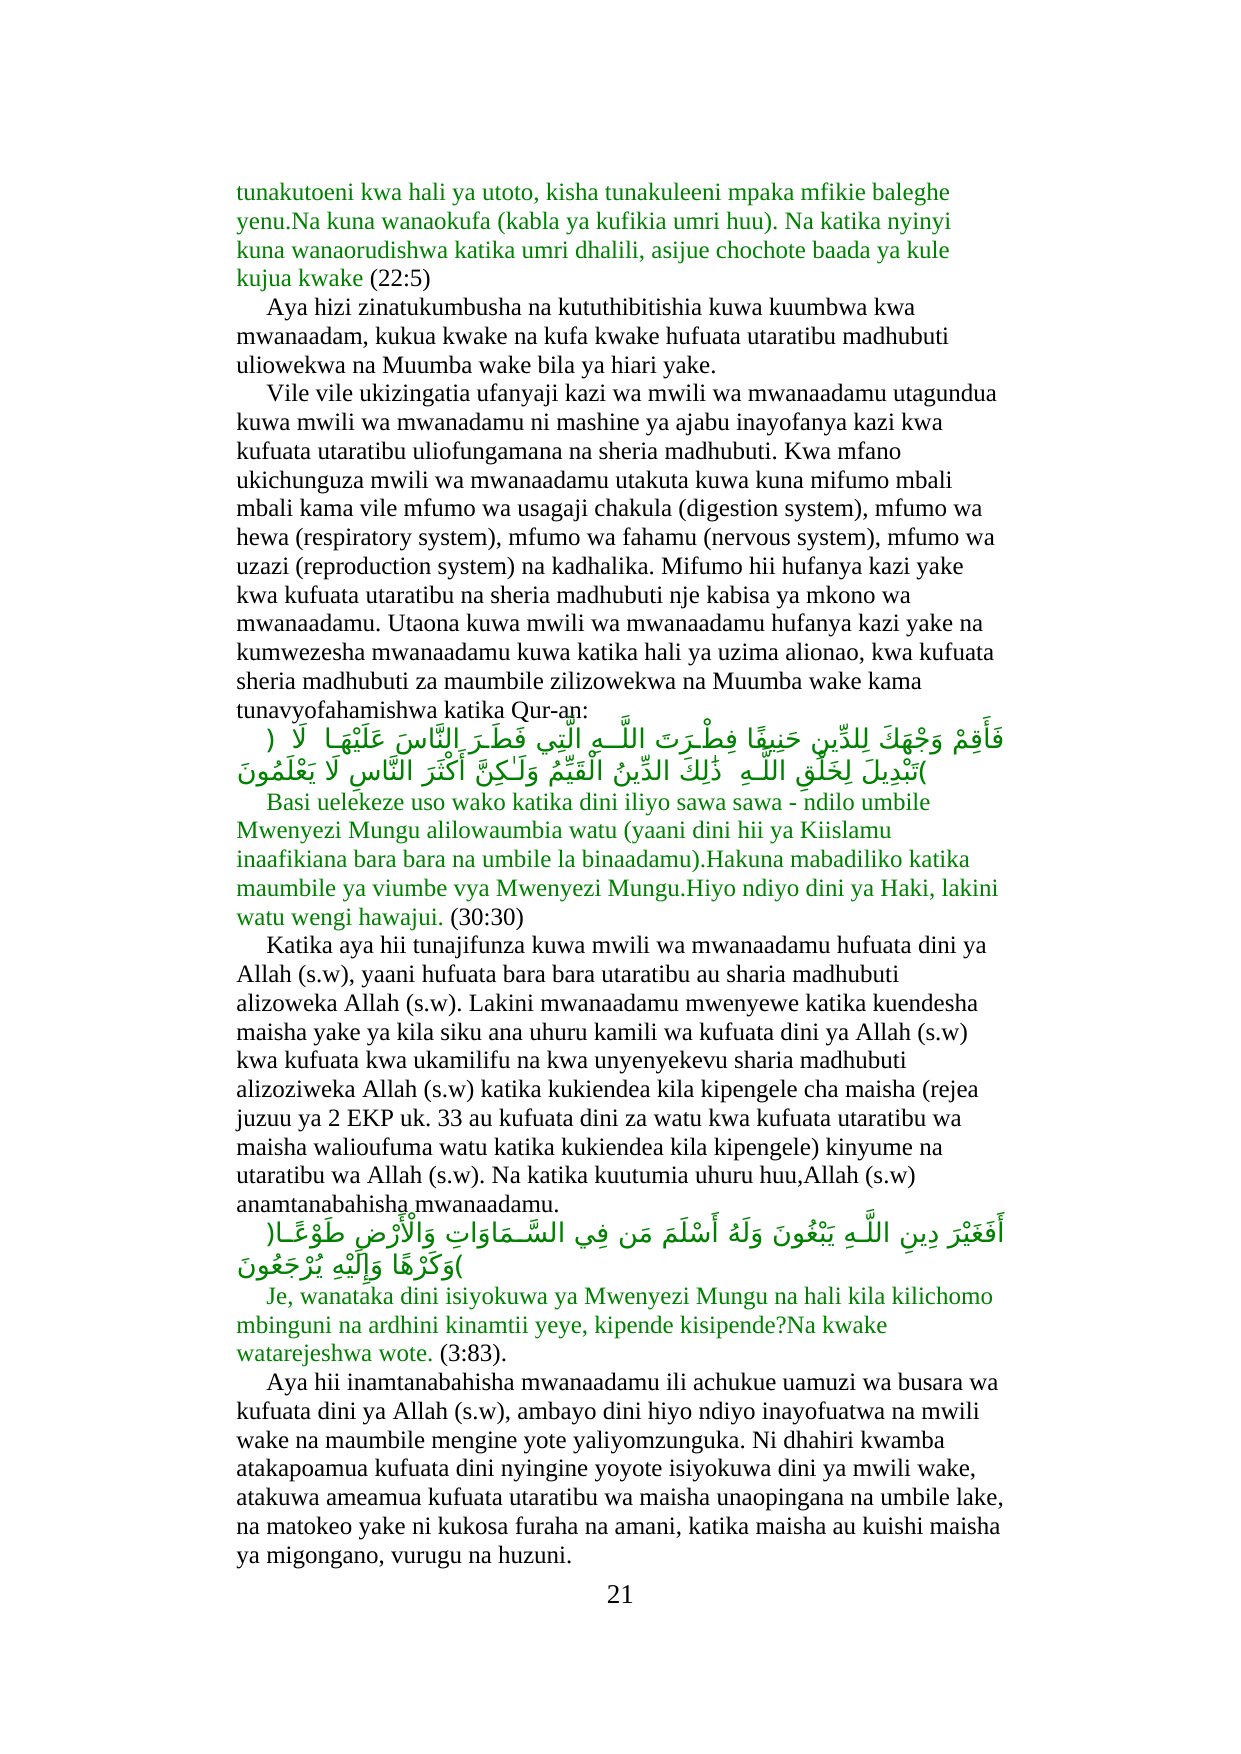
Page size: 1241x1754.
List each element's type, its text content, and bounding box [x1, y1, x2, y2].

text Basi uelekeze uso wako katika dini iliyo sawa sawa - ndilo umbile Mwenyezi Mungu alilowaumbia watu (yaani dini hii ya Kiislamu inaafikiana bara bara na umbile la binaadamu).Hakuna mabadiliko katika maumbile ya viumbe vya Mwenyezi Mungu.Hiyo ndiyo dini ya Haki, lakini watu wengi hawajui. (30:30) [236, 787, 1004, 930]
text Vile vile ukizingatia ufanyaji kazi wa mwili wa mwanaadamu utagundua kuwa mwili wa mwanadamu ni mashine ya ajabu inayofanya kazi kwa kufuata utaratibu uliofungamana na sheria madhubuti. Kwa mfano ukichunguza mwili wa mwanaadamu utakuta kuwa kuna mifumo mbali mbali kama vile mfumo wa usagaji chakula (digestion system), mfumo wa hewa (respiratory system), mfumo wa fahamu (nervous system), mfumo wa uzazi (reproduction system) na kadhalika. Mifumo hii hufanya kazi yake kwa kufuata utaratibu na sheria madhubuti nje kabisa ya mkono wa mwanaadamu. Utaona kuwa mwili wa mwanaadamu hufanya kazi yake na kumwezesha mwanaadamu kuwa katika hali ya uzima alionao, kwa kufuata sheria madhubuti za maumbile zilizowekwa na Muumba wake kama tunavyofahamishwa katika Qur-an: [236, 378, 1004, 723]
text Je, wanataka dini isiyokuwa ya Mwenyezi Mungu na hali kila kilichomo mbinguni na ardhini kinamtii yeye, kipende kisipende?Na kwake watarejeshwa wote. (3:83). [236, 1281, 1004, 1367]
text ﴿أَفَغَيْرَ دِينِ اللَّـهِ يَبْغُونَ وَلَهُ أَسْلَمَ مَن فِي السَّمَاوَاتِ وَالْأَرْضِ طَوْعًا وَكَرْهًا وَإِلَيْهِ يُرْجَعُونَ﴾ [236, 1218, 1004, 1281]
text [236, 177, 1004, 292]
text ﴿ فَأَقِمْ وَجْهَكَ لِلدِّينِ حَنِيفًا فِطْرَتَ اللَّـهِ الَّتِي فَطَرَ النَّاسَ عَلَيْهَا لَا تَبْدِيلَ لِخَلْقِ اللَّـهِ ذَٰلِكَ الدِّينُ الْقَيِّمُ وَلَـٰكِنَّ أَكْثَرَ النَّاسِ لَا يَعْلَمُونَ﴾ [236, 723, 1004, 787]
text Katika aya hii tunajifunza kuwa mwili wa mwanaadamu hufuata dini ya Allah (s.w), yaani hufuata bara bara utaratibu au sharia madhubuti alizoweka Allah (s.w). Lakini mwanaadamu mwenyewe katika kuendesha maisha yake ya kila siku ana uhuru kamili wa kufuata dini ya Allah (s.w) kwa kufuata kwa ukamilifu na kwa unyenyekevu sharia madhubuti alizoziweka Allah (s.w) katika kukiendea kila kipengele cha maisha (rejea juzuu ya 2 EKP uk. 33 au kufuata dini za watu kwa kufuata utaratibu wa maisha walioufuma watu katika kukiendea kila kipengele) kinyume na utaratibu wa Allah (s.w). Na katika kuutumia uhuru huu,Allah (s.w) anamtanabahisha mwanaadamu. [236, 930, 1004, 1218]
text Aya hii inamtanabahisha mwanaadamu ili achukue uamuzi wa busara wa kufuata dini ya Allah (s.w), ambayo dini hiyo ndiyo inayofuatwa na mwili wake na maumbile mengine yote yaliyomzunguka. Ni dhahiri kwamba atakapoamua kufuata dini nyingine yoyote isiyokuwa dini ya mwili wake, atakuwa ameamua kufuata utaratibu wa maisha unaopingana na umbile lake, na matokeo yake ni kukosa furaha na amani, katika maisha au kuishi maisha ya migongano, vurugu na huzuni. [236, 1367, 1004, 1568]
text Aya hizi zinatukumbusha na kututhibitishia kuwa kuumbwa kwa mwanaadam, kukua kwake na kufa kwake hufuata utaratibu madhubuti uliowekwa na Muumba wake bila ya hiari yake. [236, 292, 1004, 378]
